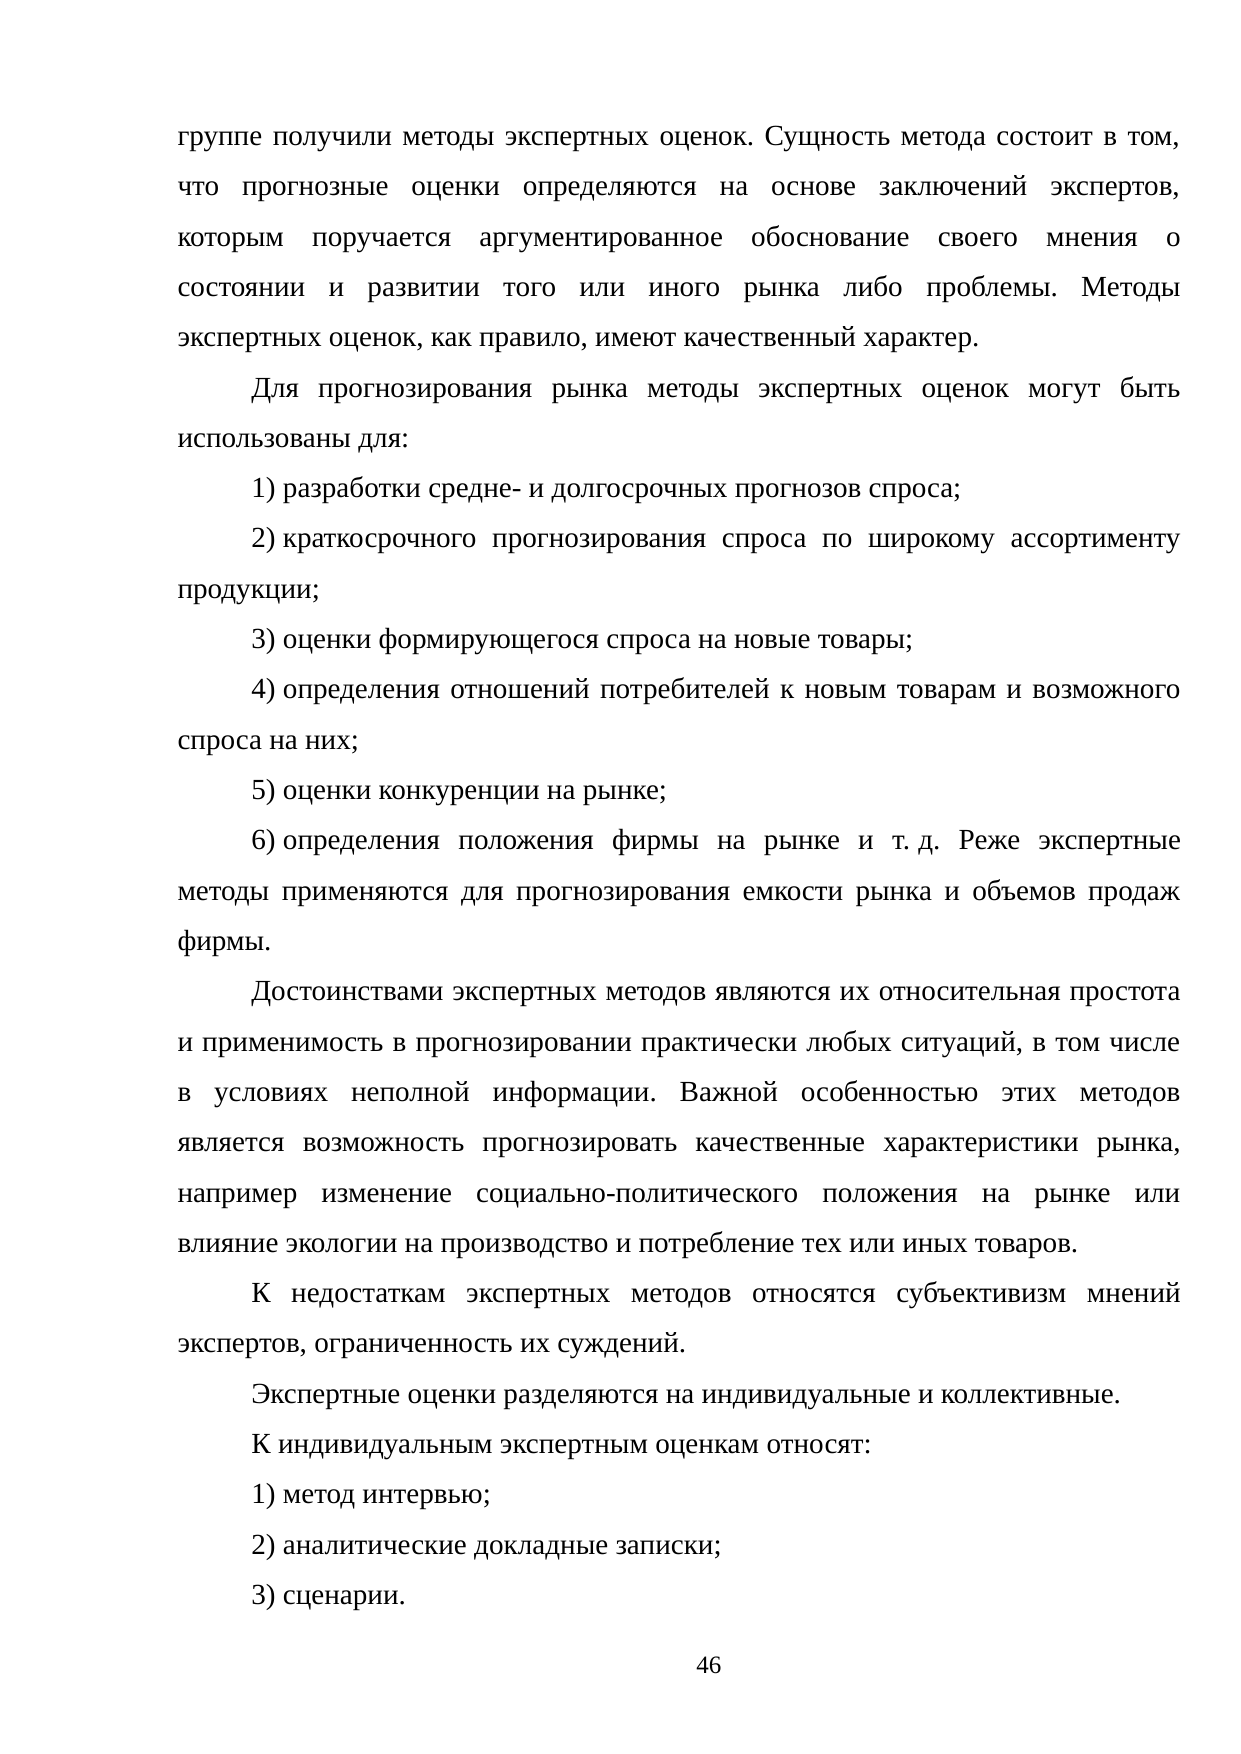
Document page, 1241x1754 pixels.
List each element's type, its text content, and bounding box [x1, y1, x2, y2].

text Достоинствами экспертных методов являются их относительная простота и применимость в прогнозировании практически любых ситуаций, в том числе в условиях неполной информации. Важной особенностью этих методов является возможность прогнозировать качественные характеристики рынка, например изменение социально-политического положения на рынке или влияние экологии на производство и потребление тех или иных товаров. [177, 973, 1181, 1258]
text 4) определения отношений потребителей к новым товарам и возможного спроса на них; [177, 672, 1181, 755]
text 3) сценарии. [177, 1577, 1181, 1611]
text 1) метод интервью; [177, 1477, 1181, 1510]
text Для прогнозирования рынка методы экспертных оценок могут быть использованы для: [177, 370, 1181, 453]
text 2) аналитические докладные записки; [177, 1527, 1181, 1560]
text К недостаткам экспертных методов относятся субъективизм мнений экспертов, ограниченность их суждений. [177, 1275, 1181, 1359]
text 5) оценки конкуренции на рынке; [177, 772, 1181, 806]
text 2) краткосрочного прогнозирования спроса по широкому ассортименту продукции; [177, 521, 1181, 604]
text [177, 118, 1181, 353]
text Экспертные оценки разделяются на индивидуальные и коллективные. [177, 1376, 1181, 1409]
text 1) разработки средне- и долгосрочных прогнозов спроса; [177, 470, 1181, 504]
text 6) определения положения фирмы на рынке и т. д. Реже экспертные методы применяются для прогнозирования емкости рынка и объемов продаж фирмы. [177, 822, 1181, 957]
text К индивидуальным экспертным оценкам относят: [177, 1426, 1181, 1460]
text 3) оценки формирующегося спроса на новые товары; [177, 621, 1181, 655]
